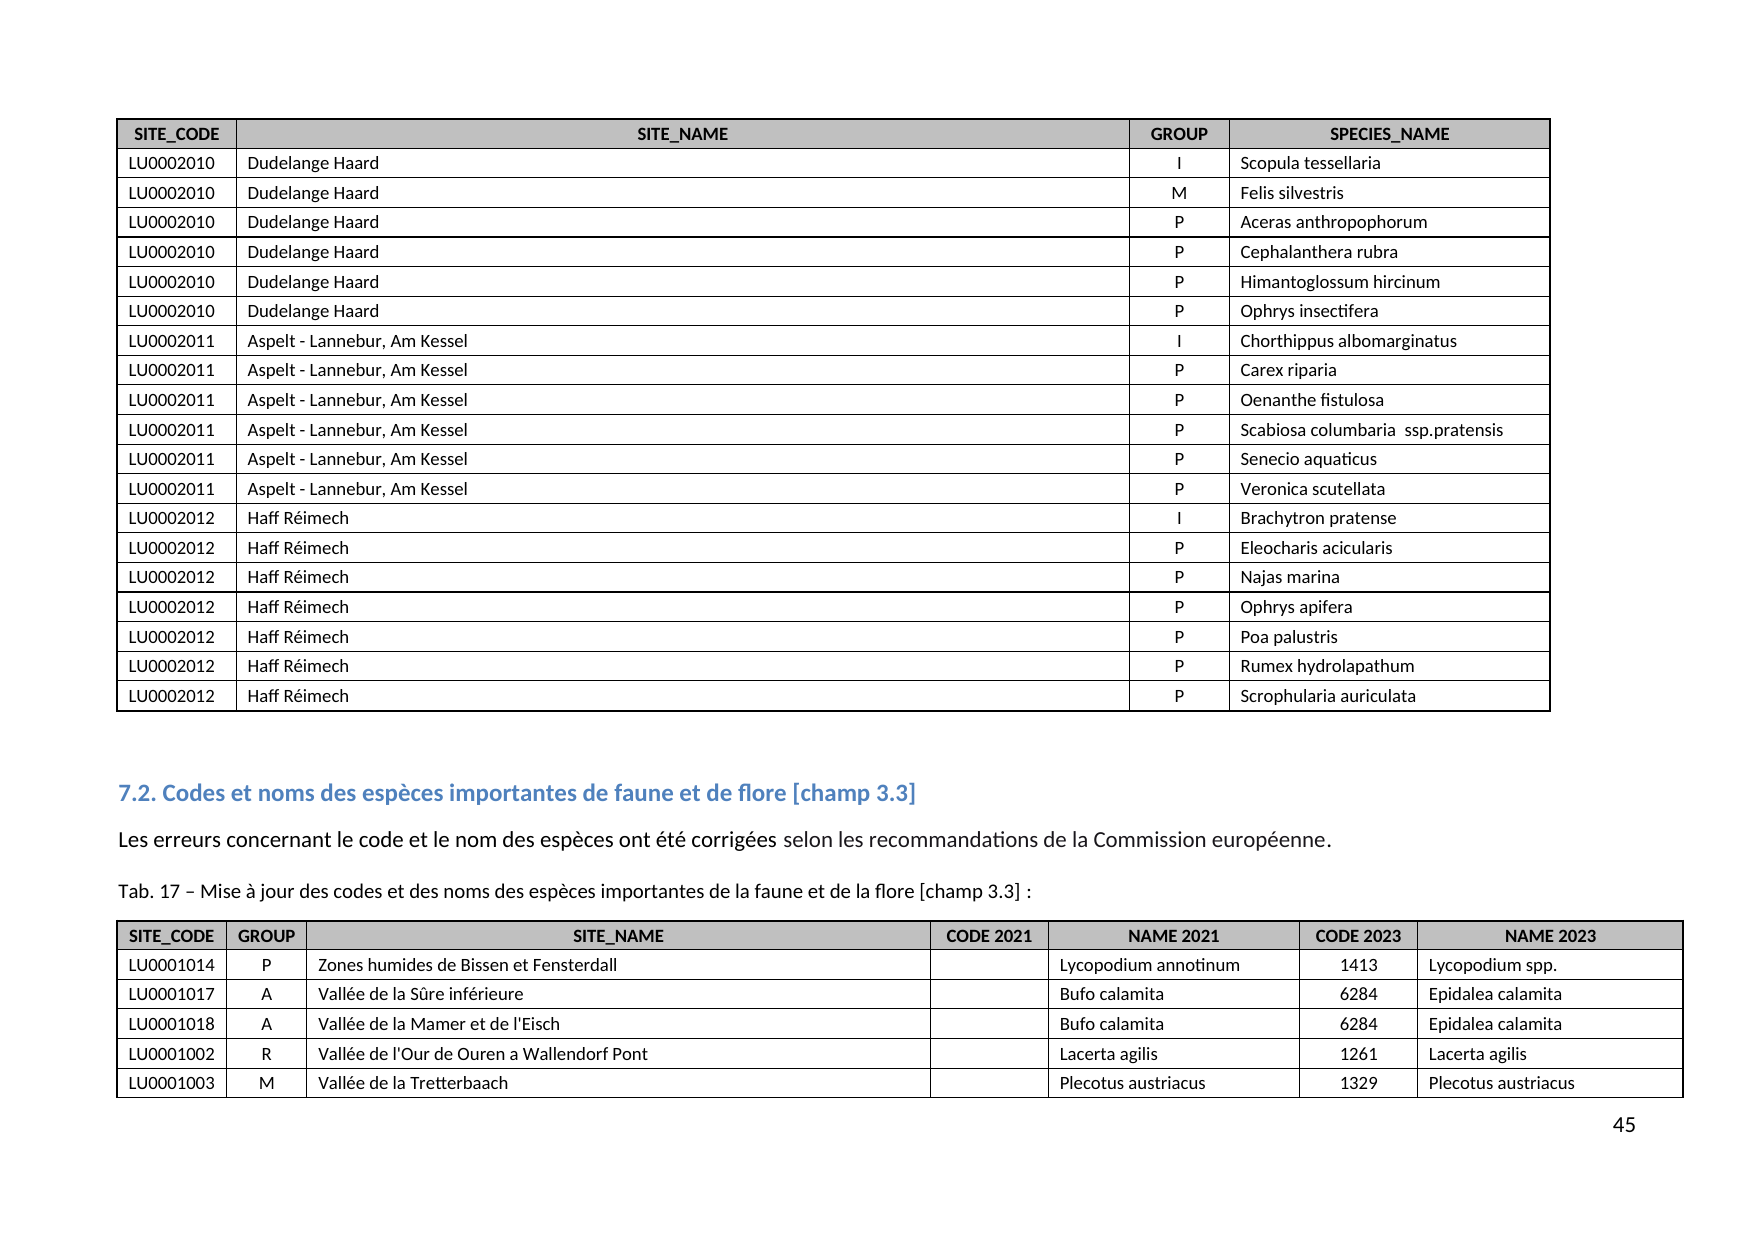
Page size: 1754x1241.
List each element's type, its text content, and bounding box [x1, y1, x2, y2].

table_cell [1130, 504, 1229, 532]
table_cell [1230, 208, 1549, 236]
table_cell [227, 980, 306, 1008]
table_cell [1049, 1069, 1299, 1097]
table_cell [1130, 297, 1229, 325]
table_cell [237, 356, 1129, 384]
text Les erreurs concernant le code et le nom des espèces ont été corrigées selon les recommandations de la Commission européenne. [118, 825, 1636, 853]
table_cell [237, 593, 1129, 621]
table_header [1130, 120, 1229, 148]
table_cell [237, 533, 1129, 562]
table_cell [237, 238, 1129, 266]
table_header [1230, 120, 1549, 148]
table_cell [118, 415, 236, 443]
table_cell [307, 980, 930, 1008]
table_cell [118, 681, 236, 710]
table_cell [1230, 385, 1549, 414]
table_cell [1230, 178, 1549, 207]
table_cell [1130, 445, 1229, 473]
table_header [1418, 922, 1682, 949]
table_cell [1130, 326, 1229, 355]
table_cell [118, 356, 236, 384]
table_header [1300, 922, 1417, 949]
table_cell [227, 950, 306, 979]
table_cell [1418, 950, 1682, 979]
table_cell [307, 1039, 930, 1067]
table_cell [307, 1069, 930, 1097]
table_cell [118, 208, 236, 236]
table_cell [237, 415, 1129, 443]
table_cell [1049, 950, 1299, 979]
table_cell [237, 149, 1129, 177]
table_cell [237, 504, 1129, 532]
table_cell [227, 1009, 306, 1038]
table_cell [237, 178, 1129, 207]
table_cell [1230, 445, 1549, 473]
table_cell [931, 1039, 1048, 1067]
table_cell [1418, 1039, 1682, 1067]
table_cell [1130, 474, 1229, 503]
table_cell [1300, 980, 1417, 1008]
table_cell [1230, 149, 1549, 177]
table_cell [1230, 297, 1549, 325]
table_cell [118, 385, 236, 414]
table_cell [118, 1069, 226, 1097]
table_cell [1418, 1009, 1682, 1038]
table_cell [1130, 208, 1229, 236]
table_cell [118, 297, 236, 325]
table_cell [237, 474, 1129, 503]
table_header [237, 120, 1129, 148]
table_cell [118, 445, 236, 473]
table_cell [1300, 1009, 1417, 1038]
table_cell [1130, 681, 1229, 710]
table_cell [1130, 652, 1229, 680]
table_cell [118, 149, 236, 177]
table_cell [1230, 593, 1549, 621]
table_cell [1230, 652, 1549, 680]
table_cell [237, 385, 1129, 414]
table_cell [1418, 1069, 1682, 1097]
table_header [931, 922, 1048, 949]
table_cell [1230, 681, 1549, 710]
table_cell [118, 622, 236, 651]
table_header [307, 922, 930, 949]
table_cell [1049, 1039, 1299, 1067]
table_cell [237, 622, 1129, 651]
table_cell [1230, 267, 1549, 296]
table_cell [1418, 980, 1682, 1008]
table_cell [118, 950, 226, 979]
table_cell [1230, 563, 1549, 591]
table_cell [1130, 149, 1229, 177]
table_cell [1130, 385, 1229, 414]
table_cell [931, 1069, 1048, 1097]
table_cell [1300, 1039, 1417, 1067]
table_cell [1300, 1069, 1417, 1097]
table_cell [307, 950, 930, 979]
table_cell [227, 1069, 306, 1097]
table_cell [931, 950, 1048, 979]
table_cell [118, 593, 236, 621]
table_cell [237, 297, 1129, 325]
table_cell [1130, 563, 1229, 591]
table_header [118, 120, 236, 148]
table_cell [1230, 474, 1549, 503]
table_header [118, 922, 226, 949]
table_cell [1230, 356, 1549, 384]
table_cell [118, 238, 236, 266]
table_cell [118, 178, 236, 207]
text Tab. 17 – Mise à jour des codes et des noms des espèces importantes de la faune et de la flore [champ 3.3] : [118, 878, 1636, 903]
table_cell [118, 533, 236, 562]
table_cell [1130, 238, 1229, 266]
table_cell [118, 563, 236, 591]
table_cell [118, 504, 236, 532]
subtitle 7.2. Codes et noms des espèces importantes de faune et de flore [champ 3.3] [118, 777, 1636, 808]
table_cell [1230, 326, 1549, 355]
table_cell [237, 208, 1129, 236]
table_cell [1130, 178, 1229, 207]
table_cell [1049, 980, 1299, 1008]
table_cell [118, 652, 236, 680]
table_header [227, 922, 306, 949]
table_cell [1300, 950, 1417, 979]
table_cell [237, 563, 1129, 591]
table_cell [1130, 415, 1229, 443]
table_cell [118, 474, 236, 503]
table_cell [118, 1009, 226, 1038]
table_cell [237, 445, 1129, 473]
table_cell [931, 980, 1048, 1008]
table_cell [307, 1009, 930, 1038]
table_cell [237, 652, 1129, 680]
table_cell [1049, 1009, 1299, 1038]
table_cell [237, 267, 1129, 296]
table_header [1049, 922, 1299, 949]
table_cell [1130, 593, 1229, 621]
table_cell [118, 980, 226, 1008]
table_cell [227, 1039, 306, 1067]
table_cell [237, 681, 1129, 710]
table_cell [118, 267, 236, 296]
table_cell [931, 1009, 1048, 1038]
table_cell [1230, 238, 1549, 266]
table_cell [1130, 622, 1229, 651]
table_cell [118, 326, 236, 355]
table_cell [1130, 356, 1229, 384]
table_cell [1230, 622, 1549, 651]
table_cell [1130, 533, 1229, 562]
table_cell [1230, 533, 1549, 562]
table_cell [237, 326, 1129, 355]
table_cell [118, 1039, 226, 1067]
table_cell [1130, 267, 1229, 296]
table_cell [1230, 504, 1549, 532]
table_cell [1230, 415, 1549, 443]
